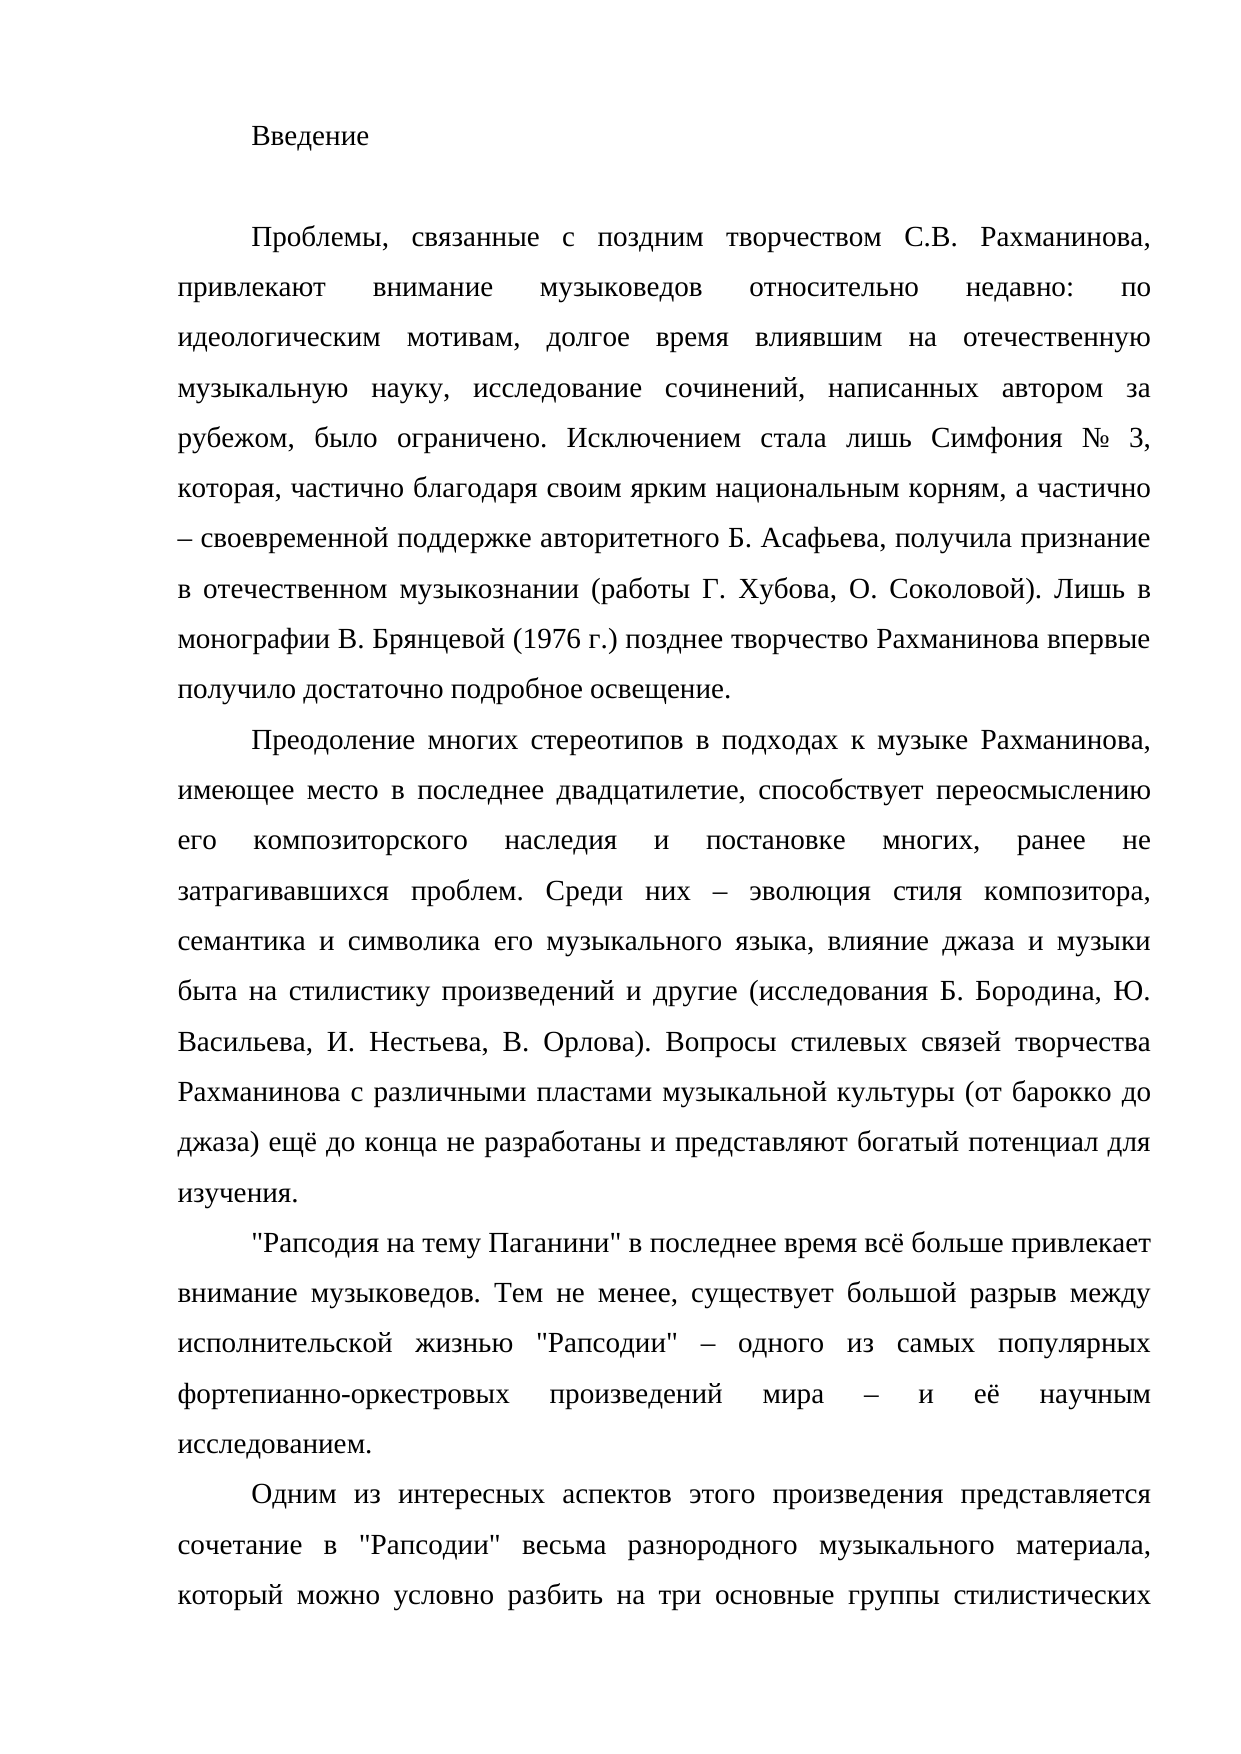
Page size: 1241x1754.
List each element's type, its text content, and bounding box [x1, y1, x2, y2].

text "Рапсодия на тему Паганини" в последнее время всё больше привлекает внимание музыковедов. Тем не менее, существует большой разрыв между исполнительской жизнью "Рапсодии" – одного из самых популярных фортепианно-оркестровых произведений мира – и её научным исследованием. [177, 1225, 1152, 1460]
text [177, 1477, 1152, 1611]
text Проблемы, связанные с поздним творчеством С.В. Рахманинова, привлекают внимание музыковедов относительно недавно: по идеологическим мотивам, долгое время влиявшим на отечественную музыкальную науку, исследование сочинений, написанных автором за рубежом, было ограничено. Исключением стала лишь Симфония № 3, которая, частично благодаря своим ярким национальным корням, а частично – своевременной поддержке авторитетного Б. Асафьева, получила признание в отечественном музыкознании (работы Г. Хубова, О. Соколовой). Лишь в монографии В. Брянцевой (1976 г.) позднее творчество Рахманинова впервые получило достаточно подробное освещение. [177, 219, 1152, 705]
text Преодоление многих стереотипов в подходах к музыке Рахманинова, имеющее место в последнее двадцатилетие, способствует переосмыслению его композиторского наследия и постановке многих, ранее не затрагивавшихся проблем. Среди них – эволюция стиля композитора, семантика и символика его музыкального языка, влияние джаза и музыки быта на стилистику произведений и другие (исследования Б. Бородина, Ю. Васильева, И. Нестьева, В. Орлова). Вопросы стилевых связей творчества Рахманинова с различными пластами музыкальной культуры (от барокко до джаза) ещё до конца не разработаны и представляют богатый потенциал для изучения. [177, 722, 1152, 1208]
text Введение [177, 118, 1152, 152]
